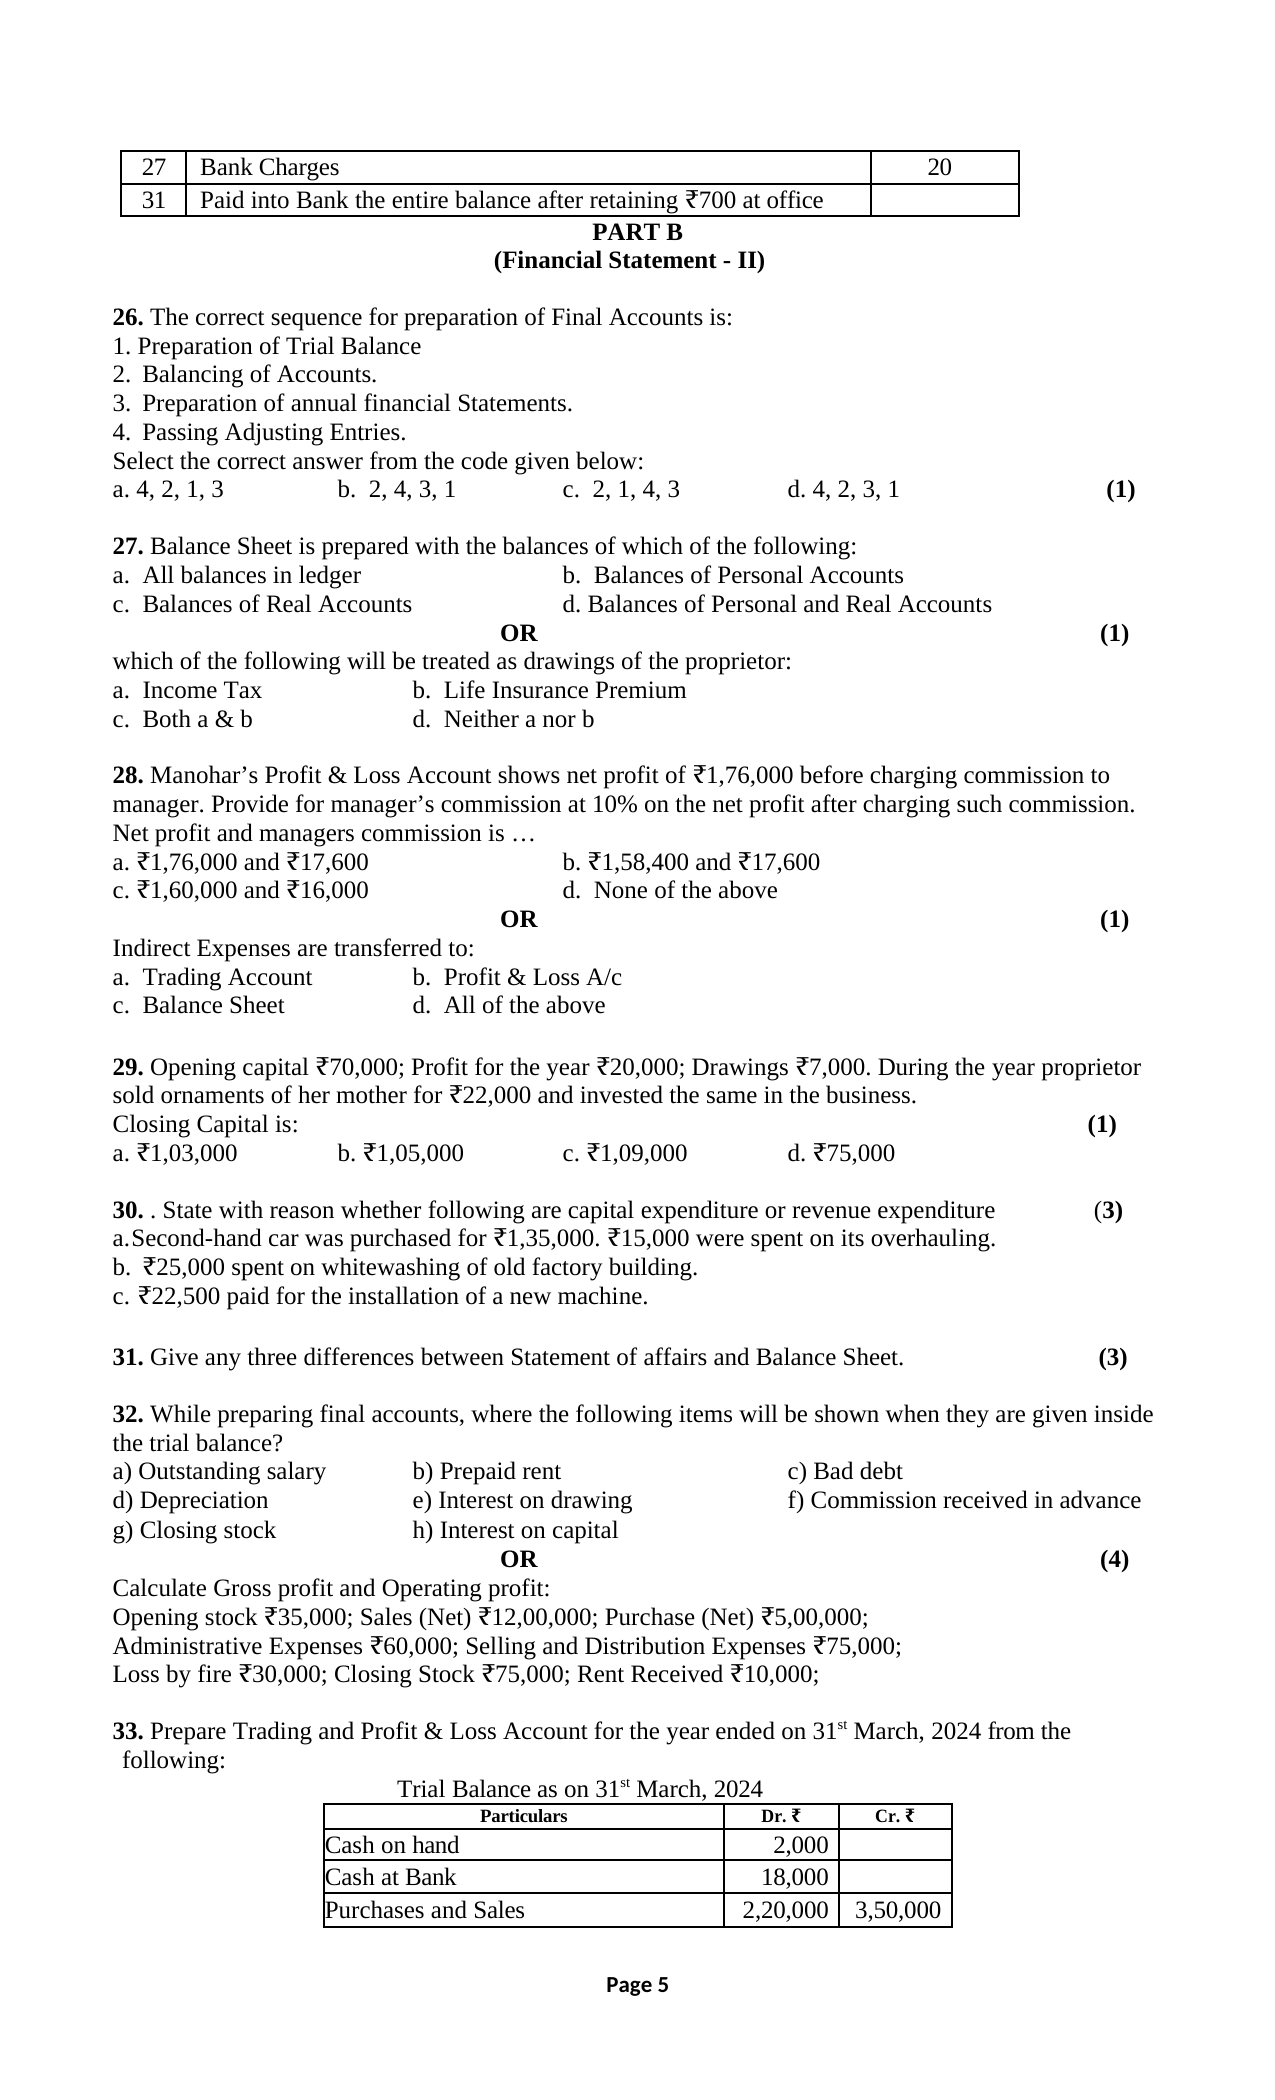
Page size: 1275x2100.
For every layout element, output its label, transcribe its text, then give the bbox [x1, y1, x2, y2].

list c. Both a & b d. Neither a nor b [112, 704, 1162, 761]
table_cell [840, 1861, 951, 1892]
list Balance Sheet is prepared with the balances of which of the following: [112, 531, 1162, 560]
text a. All balances in ledger b. Balances of Personal Accounts [112, 560, 1162, 589]
table_cell Cash at Bank [325, 1861, 723, 1892]
list Give any three differences between Statement of affairs and Balance Sheet. (3) [112, 1342, 1162, 1399]
table_header Dr. ₹ [725, 1805, 838, 1828]
table_cell 27 [122, 152, 185, 183]
list c. Balances of Real Accounts d. Balances of Personal and Real Accounts OR (1) which of the following will be treated as drawings of the proprietor: [112, 589, 1162, 675]
table_header Cr. ₹ [840, 1805, 951, 1828]
table_cell 20 [872, 152, 1018, 183]
text Select the correct answer from the code given below: [112, 446, 1162, 474]
text 2. Balancing of Accounts. [112, 359, 1162, 388]
table_cell 2,000 [725, 1830, 838, 1859]
list ₹22,500 paid for the installation of a new machine. [112, 1281, 1162, 1340]
list Prepare Trading and Profit & Loss Account for the year ended on 31st March, 2024 from the following: Trial Balance as on 31st March, 2024 [112, 1716, 1105, 1802]
list ₹25,000 spent on whitewashing of old factory building. [112, 1252, 1162, 1281]
table_cell [840, 1830, 951, 1859]
text 4. Passing Adjusting Entries. [112, 417, 1162, 446]
table_cell 2,20,000 [725, 1894, 838, 1926]
list Second-hand car was purchased for ₹1,35,000. ₹15,000 were spent on its overhauling. [112, 1223, 1162, 1252]
list . State with reason whether following are capital expenditure or revenue expenditure (3) [112, 1195, 1162, 1223]
list While preparing final accounts, where the following items will be shown when they are given inside the trial balance? a) Outstanding salary b) Prepaid rent c) Bad debt d) Depreciation e) Interest on drawing f) Commission received in advance g) Closing stock h) Interest on capital OR (4) Calculate Gross profit and Operating profit: Opening stock ₹35,000; Sales (Net) ₹12,00,000; Purchase (Net) ₹5,00,000; Administrative Expenses ₹60,000; Selling and Distribution Expenses ₹75,000; Loss by fire ₹30,000; Closing Stock ₹75,000; Rent Received ₹10,000; [112, 1399, 1162, 1716]
list The correct sequence for preparation of Final Accounts is: [112, 302, 1162, 331]
list c. Balance Sheet d. All of the above [112, 991, 1162, 1049]
list a. Income Tax b. Life Insurance Premium [112, 675, 1162, 704]
list Manohar’s Profit & Loss Account shows net profit of ₹1,76,000 before charging commission to manager. Provide for manager’s commission at 10% on the net profit after charging such commission. Net profit and managers commission is … a. ₹1,76,000 and ₹17,600 b. ₹1,58,400 and ₹17,600 [112, 761, 1162, 876]
table_cell 18,000 [725, 1861, 838, 1892]
text a. 4, 2, 1, 3 b. 2, 4, 3, 1 c. 2, 1, 4, 3 d. 4, 2, 3, 1 (1) [112, 474, 1162, 531]
list c. ₹1,60,000 and ₹16,000 d. None of the above OR (1) Indirect Expenses are transferred to: a. Trading Account b. Profit & Loss A/c [112, 876, 1162, 991]
table_cell 3,50,000 [840, 1894, 951, 1926]
table_cell Bank Charges [187, 152, 870, 183]
table_header Particulars [325, 1805, 723, 1828]
list Opening capital ₹70,000; Profit for the year ₹20,000; Drawings ₹7,000. During the year proprietor sold ornaments of her mother for ₹22,000 and invested the same in the business. Closing Capital is: (1) a. ₹1,03,000 b. ₹1,05,000 c. ₹1,09,000 d. ₹75,000 [112, 1052, 1162, 1195]
table_cell Cash on hand [325, 1830, 723, 1859]
text 3. Preparation of annual financial Statements. [112, 388, 1162, 417]
list (Financial Statement - II) [112, 245, 1162, 302]
table_cell Purchases and Sales [325, 1894, 723, 1926]
table_cell 31 [122, 185, 185, 214]
table_cell Paid into Bank the entire balance after retaining ₹700 at office [187, 185, 870, 214]
text 1. Preparation of Trial Balance [112, 331, 1162, 359]
table_cell [872, 185, 1018, 214]
text PART B [112, 217, 1162, 245]
